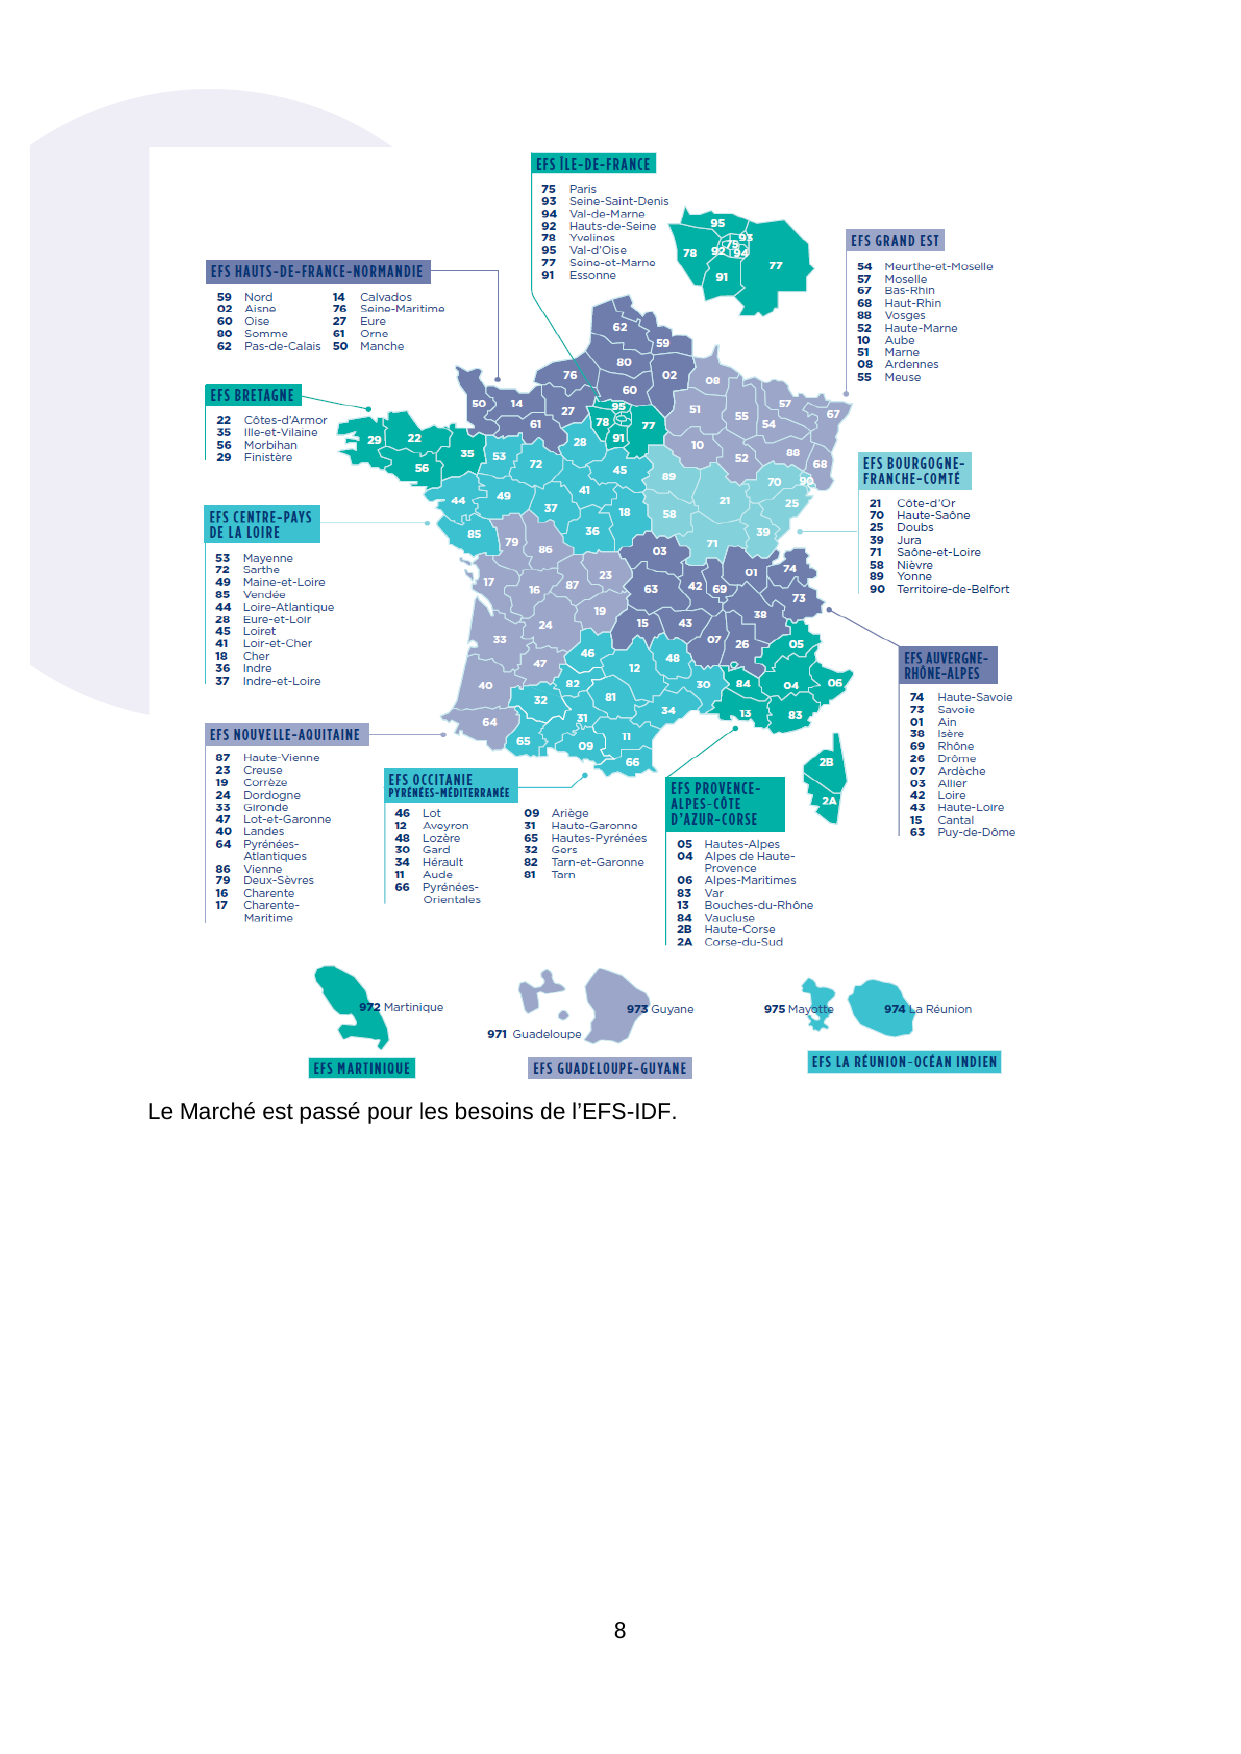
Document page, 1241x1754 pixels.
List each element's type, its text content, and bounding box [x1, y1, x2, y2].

text Le Marché est passé pour les besoins de l’EFS-IDF. [148, 1098, 1093, 1125]
picture [29, 59, 1092, 1086]
